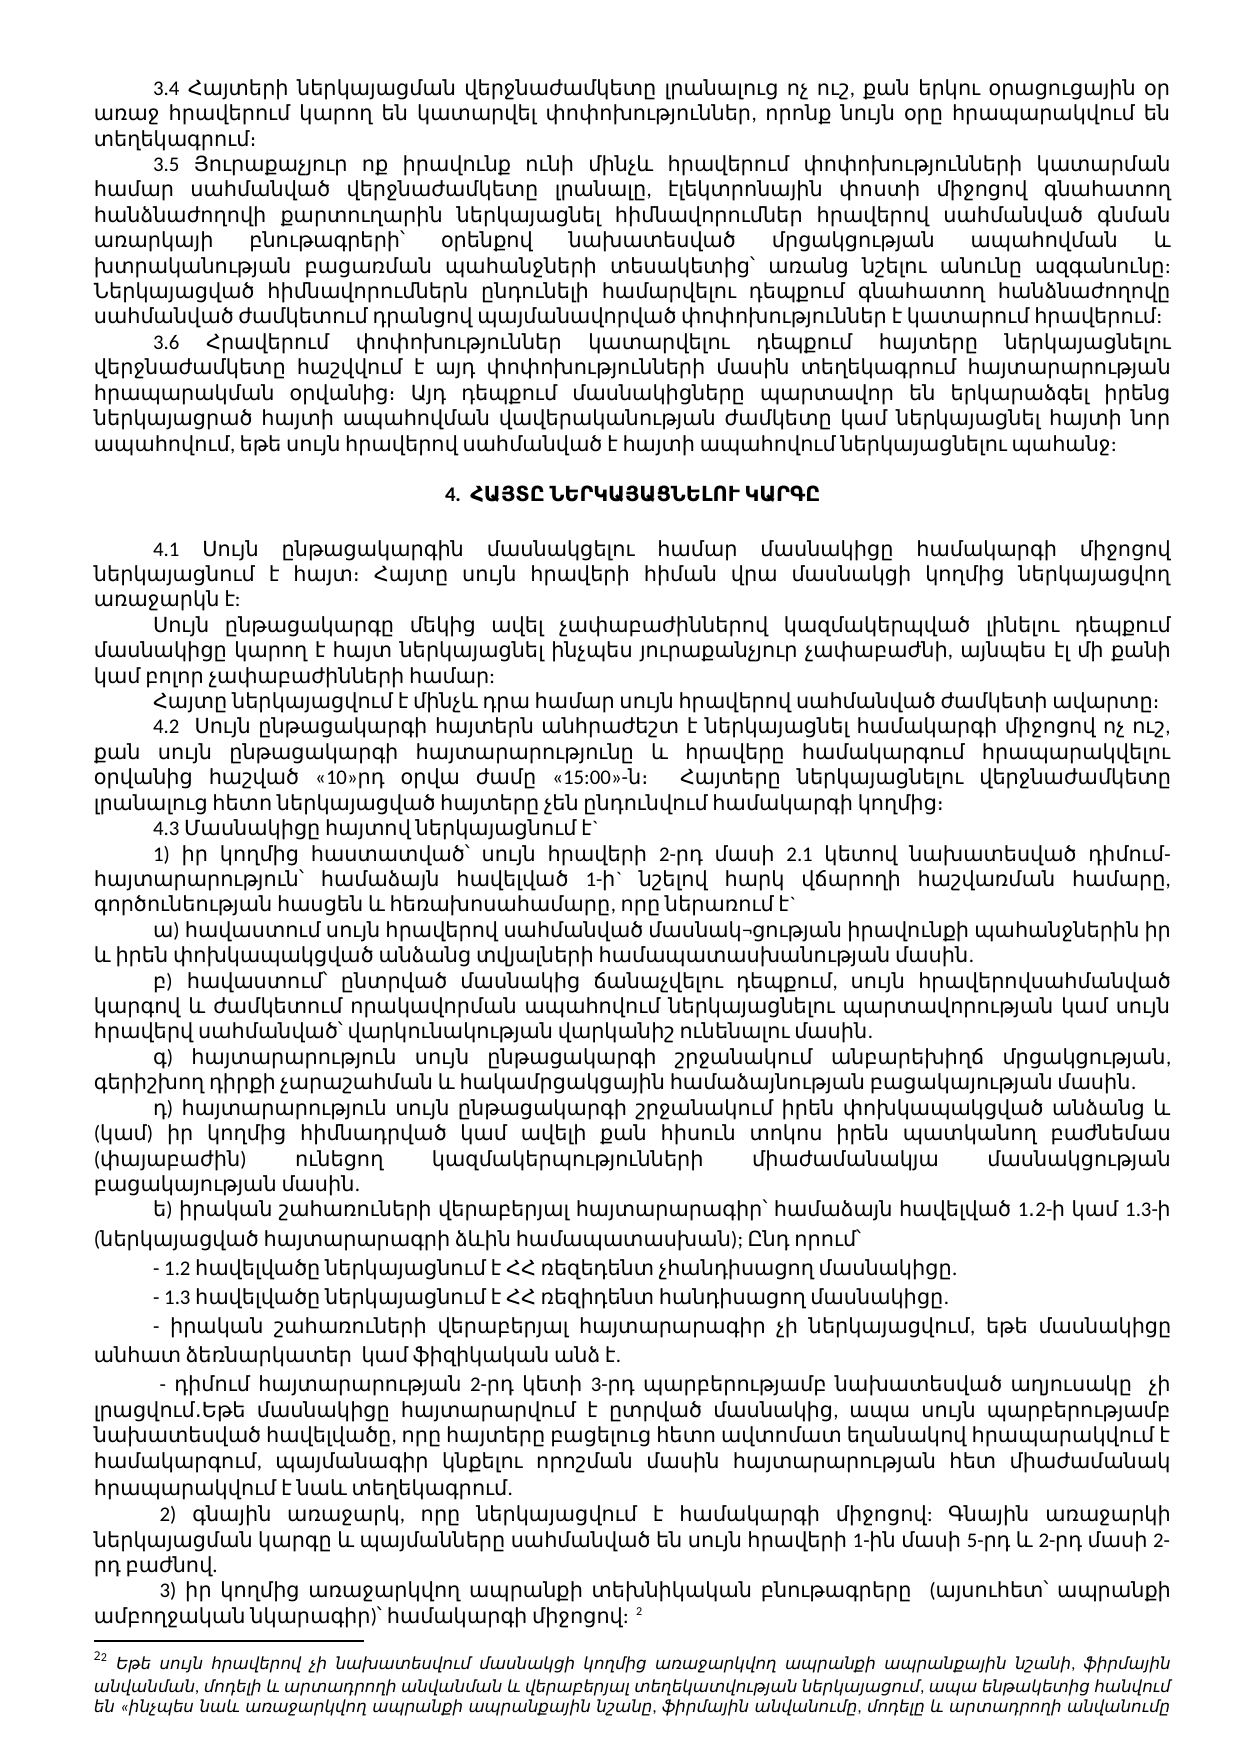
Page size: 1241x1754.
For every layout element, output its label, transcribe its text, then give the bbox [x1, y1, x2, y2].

text Սույն ընթացակարգը մեկից ավել չափաբաժիններով կազմակերպված լինելու դեպքում մասնակիցը կարող է հայտ ներկայացնել ինչպես յուրաքանչյուր չափաբաժնի, այնպես էլ մի քանի կամ բոլոր չափաբաժինների համար: [94, 612, 1171, 688]
text 4.3 Մասնակիցը հայտով ներկայացնում է` [94, 815, 1171, 841]
text 3.6 Հրավերում փոփոխություններ կատարվելու դեպքում հայտերը ներկայացնելու վերջնաժամկետը հաշվվում է այդ փոփոխությունների մասին տեղեկագրում հայտարարության հրապարակման օրվանից։ Այդ դեպքում մասնակիցները պարտավոր են երկարաձգել իրենց ներկայացրած հայտի ապահովման վավերականության ժամկետը կամ ներկայացնել հայտի նոր ապահովում, եթե սույն հրավերով սահմանված է հայտի ապահովում ներկայացնելու պահանջ: [94, 329, 1171, 456]
text գ) հայտարարություն սույն ընթացակարգի շրջանակում անբարեխիղճ մրցակցության, գերիշխող դիրքի չարաշահման և հակամրցակցային համաձայնության բացակայության մասին. [94, 1044, 1171, 1095]
text 4.1 Սույն ընթացակարգին մասնակցելու համար մասնակիցը համակարգի միջոցով ներկայացնում է հայտ։ Հայտը սույն հրավերի հիման վրա մասնակցի կողմից ներկայացվող առաջարկն է: [94, 536, 1171, 612]
text - իրական շահառուների վերաբերյալ հայտարարագիր չի ներկայացվում, եթե մասնակիցը անհատ ձեռնարկատեր կամ ֆիզիկական անձ է. [94, 1313, 1171, 1368]
text 3.4 Հայտերի ներկայացման վերջնաժամկետը լրանալուց ոչ ուշ, քան երկու օրացուցային օր առաջ հրավերում կարող են կատարվել փոփոխություններ, որոնք նույն օրը հրապարակվում են տեղեկագրում։ [94, 75, 1171, 151]
text ե) իրական շահառուների վերաբերյալ հայտարարագիր՝ համաձայն հավելված 1․2-ի կամ 1.3-ի (ներկայացված հայտարարագրի ձևին համապատասխան); Ընդ որում՝ [94, 1197, 1171, 1251]
text - 1.3 հավելվածը ներկայացնում է ՀՀ ռեզիդենտ հանդիսացող մասնակիցը. [94, 1284, 1171, 1309]
text 3) իր կողմից առաջարկվող ապրանքի տեխնիկական բնութագրերը (այսուհետ՝ ապրանքի ամբողջական նկարագիր)՝ համակարգի միջոցով: 2 [94, 1578, 1171, 1628]
text - 1.2 հավելվածը ներկայացնում է ՀՀ ռեզեդենտ չհանդիսացող մասնակիցը. [94, 1255, 1171, 1280]
text 3.5 Յուրաքաչյուր ոք իրավունք ունի մինչև հրավերում փոփոխությունների կատարման համար սահմանված վերջնաժամկետը լրանալը, էլեկտրոնային փոստի միջոցով գնահատող հանձնաժողովի քարտուղարին ներկայացնել հիմնավորումներ հրավերով սահմանված գնման առարկայի բնութագրերի՝ օրենքով նախատեսված մրցակցության ապահովման և խտրականության բացառման պահանջների տեսակետից՝ առանց նշելու անունը ազգանունը: Ներկայացված հիմնավորումներն ընդունելի համարվելու դեպքում գնահատող հանձնաժողովը սահմանված ժամկետում դրանցով պայմանավորված փոփոխություններ է կատարում հրավերում: [94, 151, 1171, 329]
text 4.2 Սույն ընթացակարգի հայտերն անհրաժեշտ է ներկայացնել համակարգի միջոցով ոչ ուշ, քան սույն ընթացակարգի հայտարարությունը և հրավերը համակարգում հրապարակվելու օրվանից հաշված «10»րդ օրվա ժամը «15:00»-ն։ Հայտերը ներկայացնելու վերջնաժամկետը լրանալուց հետո ներկայացված հայտերը չեն ընդունվում համակարգի կողմից։ [94, 714, 1171, 815]
text բ) հավաստում՝ ընտրված մասնակից ճանաչվելու դեպքում, սույն հրավերովսահմանված կարգով և ժամկետում որակավորման ապահովում ներկայացնելու պարտավորության կամ սույն հրավերվ սահմանված՝ վարկունակության վարկանիշ ունենալու մասին. [94, 968, 1171, 1044]
text ա) հավաստում սույն հրավերով սահմանված մասնակ¬ցության իրավունքի պահանջներին իր և իրեն փոխկապակցված անձանց տվյալների համապատասխանության մասին. [94, 917, 1171, 968]
text 1) իր կողմից հաստատված՝ սույն հրավերի 2-րդ մասի 2.1 կետով նախատեսված դիմում-հայտարարություն՝ համաձայն հավելված 1-ի` նշելով հարկ վճարողի հաշվառման համարը, գործունեության հասցեն և հեռախոսահամարը, որը ներառում է` [94, 841, 1171, 917]
text 4. ՀԱՅՏԸ ՆԵՐԿԱՅԱՑՆԵԼՈՒ ԿԱՐԳԸ [94, 482, 1171, 507]
text 2) գնային առաջարկ, որը ներկայացվում է համակարգի միջոցով: Գնային առաջարկի ներկայացման կարգը և պայմանները սահմանված են սույն հրավերի 1-ին մասի 5-րդ և 2-րդ մասի 2-րդ բաժնով. [94, 1501, 1171, 1578]
text - դիմում հայտարարության 2-րդ կետի 3-րդ պարբերությամբ նախատեսված աղյուսակը չի լրացվում․Եթե մասնակիցը հայտարարվում է ըտրված մասնակից, ապա սույն պարբերությամբ նախատեսված հավելվածը, որը հայտերը բացելուց հետո ավտոմատ եղանակով հրապարակվում է համակարգում, պայմանագիր կնքելու որոշման մասին հայտարարության հետ միաժամանակ հրապարակվում է նաև տեղեկագրում. [94, 1372, 1171, 1501]
text Հայտը ներկայացվում է մինչև դրա համար սույն հրավերով սահմանված ժամկետի ավարտը։ [94, 688, 1171, 714]
text դ) հայտարարություն սույն ընթացակարգի շրջանակում իրեն փոխկապակցված անձանց և (կամ) իր կողմից հիմնադրված կամ ավելի քան հիսուն տոկոս իրեն պատկանող բաժնեմաս (փայաբաժին) ունեցող կազմակերպությունների միաժամանակյա մասնակցության բացակայության մասին. [94, 1095, 1171, 1197]
